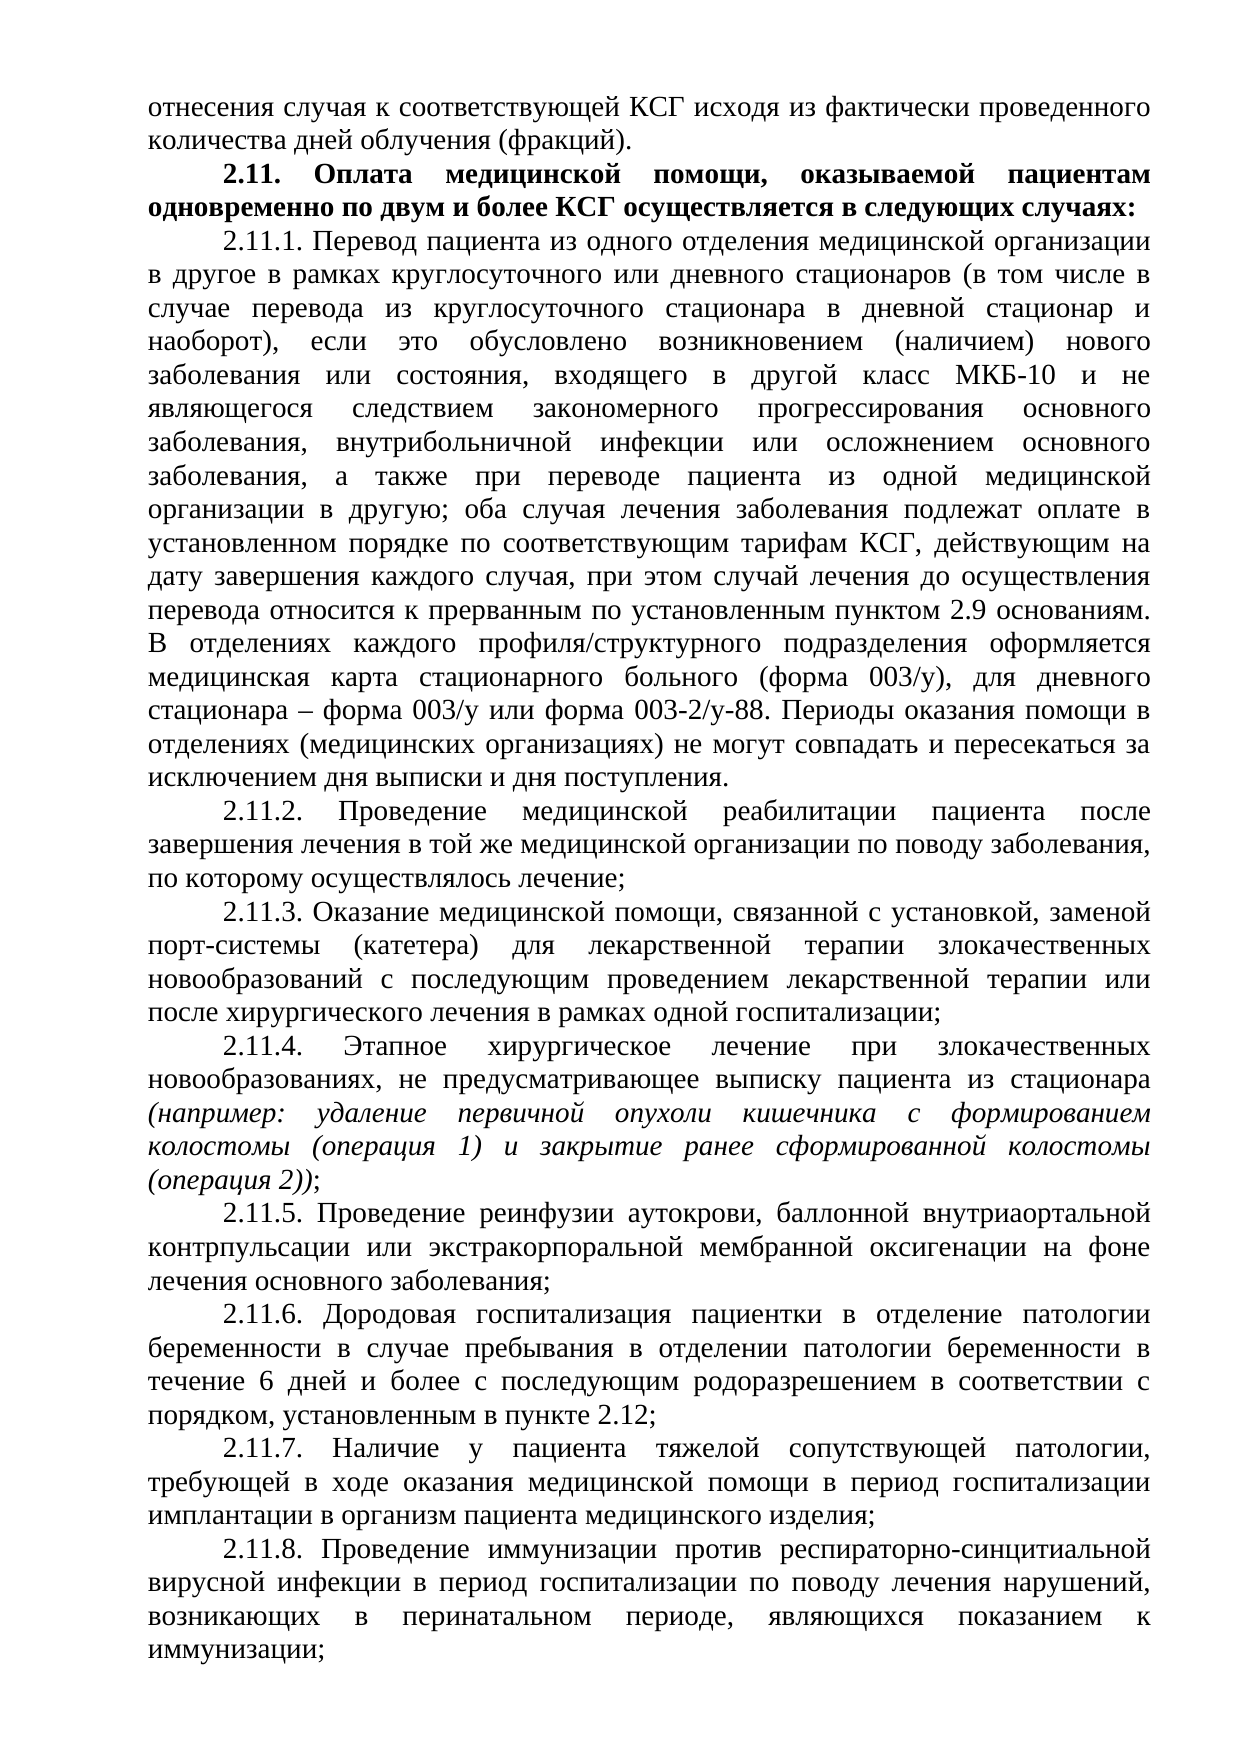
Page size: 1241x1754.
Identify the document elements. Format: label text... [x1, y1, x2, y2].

text 2.11.7. Наличие у пациента тяжелой сопутствующей патологии, требующей в ходе оказания медицинской помощи в период госпитализации имплантации в организм пациента медицинского изделия; [148, 1430, 1152, 1531]
text 2.11.2. Проведение медицинской реабилитации пациента после завершения лечения в той же медицинской организации по поводу заболевания, по которому осуществлялось лечение; [148, 793, 1152, 894]
text 2.11.5. Проведение реинфузии аутокрови, баллонной внутриаортальной контрпульсации или экстракорпоральной мембранной оксигенации на фоне лечения основного заболевания; [148, 1196, 1152, 1296]
text 2.11.1. Перевод пациента из одного отделения медицинской организации в другое в рамках круглосуточного или дневного стационаров (в том числе в случае перевода из круглосуточного стационара в дневной стационар и наоборот), если это обусловлено возникновением (наличием) нового заболевания или состояния, входящего в другой класс МКБ-10 и не являющегося следствием закономерного прогрессирования основного заболевания, внутрибольничной инфекции или осложнением основного заболевания, а также при переводе пациента из одной медицинской организации в другую; оба случая лечения заболевания подлежат оплате в установленном порядке по соответствующим тарифам КСГ, действующим на дату завершения каждого случая, при этом случай лечения до осуществления перевода относится к прерванным по установленным пунктом 2.9 основаниям. В отделениях каждого профиля/структурного подразделения оформляется медицинская карта стационарного больного (форма 003/у), для дневного стационара – форма 003/у или форма 003-2/у-88. Периоды оказания помощи в отделениях (медицинских организациях) не могут совпадать и пересекаться за исключением дня выписки и дня поступления. [148, 223, 1152, 793]
text 2.11.4. Этапное хирургическое лечение при злокачественных новообразованиях, не предусматривающее выписку пациента из стационара (например: удаление первичной опухоли кишечника с формированием колостомы (операция 1) и закрытие ранее сформированной колостомы (операция 2)); [148, 1028, 1152, 1196]
text 2.11.6. Дородовая госпитализация пациентки в отделение патологии беременности в случае пребывания в отделении патологии беременности в течение 6 дней и более с последующим родоразрешением в соответствии с порядком, установленным в пункте 2.12; [148, 1296, 1152, 1430]
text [148, 89, 1152, 156]
text 2.11.3. Оказание медицинской помощи, связанной с установкой, заменой порт-системы (катетера) для лекарственной терапии злокачественных новообразований с последующим проведением лекарственной терапии или после хирургического лечения в рамках одной госпитализации; [148, 894, 1152, 1028]
text 2.11. Оплата медицинской помощи, оказываемой пациентам одновременно по двум и более КСГ осуществляется в следующих случаях: [148, 156, 1152, 223]
text 2.11.8. Проведение иммунизации против респираторно-синцитиальной вирусной инфекции в период госпитализации по поводу лечения нарушений, возникающих в перинатальном периоде, являющихся показанием к иммунизации; [148, 1531, 1152, 1665]
